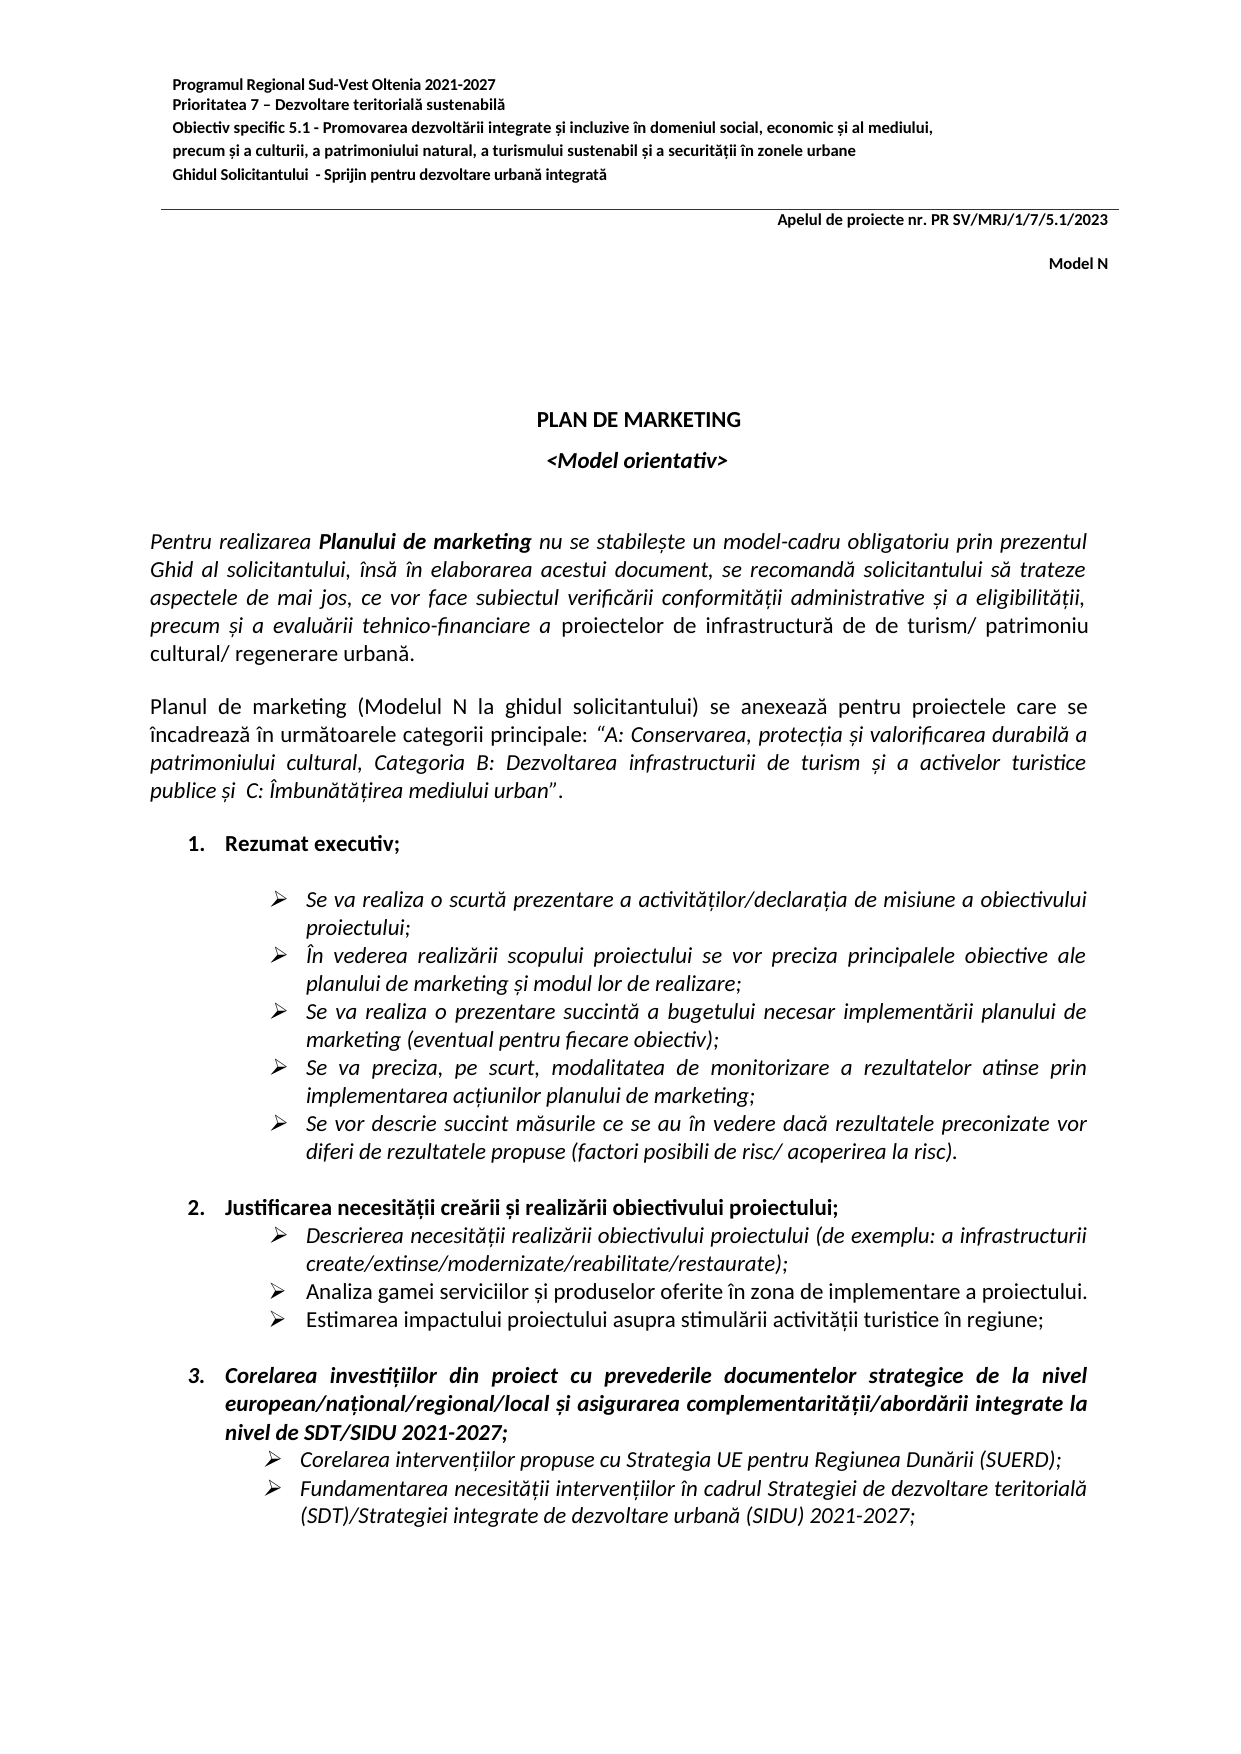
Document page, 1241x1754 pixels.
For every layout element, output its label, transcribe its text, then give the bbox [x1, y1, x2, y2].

list Se va realiza o scurtă prezentare a activităţilor/declaraţia de misiune a obiectivului proiectului; [268, 885, 1090, 941]
list Se va preciza, pe scurt, modalitatea de monitorizare a rezultatelor atinse prin implementarea acţiunilor planului de marketing; [268, 1053, 1090, 1109]
list Justificarea necesității creării și realizării obiectivului proiectului; [187, 1193, 1090, 1221]
text Pentru realizarea Planului de marketing nu se stabilește un model-cadru obligatoriu prin prezentul Ghid al solicitantului, însă în elaborarea acestui document, se recomandă solicitantului să trateze aspectele de mai jos, ce vor face subiectul verificării conformităţii administrative și a eligibilităţii, precum și a evaluării tehnico-financiare a proiectelor de infrastructură de de turism/ patrimoniu cultural/ regenerare urbană. [150, 527, 1090, 667]
list Corelarea investițiilor din proiect cu prevederile documentelor strategice de la nivel european/naţional/regional/local și asigurarea complementarităţii/abordării integrate la nivel de SDT/SIDU 2021-2027; [187, 1362, 1090, 1446]
list În vederea realizării scopului proiectului se vor preciza principalele obiective ale planului de marketing și modul lor de realizare; [268, 941, 1090, 997]
list Analiza gamei serviciilor şi produselor oferite în zona de implementare a proiectului. [268, 1277, 1090, 1306]
list Estimarea impactului proiectului asupra stimulării activității turistice în regiune; [268, 1306, 1090, 1333]
list Se va realiza o prezentare succintă a bugetului necesar implementării planului de marketing (eventual pentru fiecare obiectiv); [268, 997, 1090, 1053]
text <Model orientativ> [150, 446, 1090, 474]
list Se vor descrie succint măsurile ce se au în vedere dacă rezultatele preconizate vor diferi de rezultatele propuse (factori posibili de risc/ acoperirea la risc). [268, 1109, 1090, 1165]
list Fundamentarea necesității intervențiilor în cadrul Strategiei de dezvoltare teritorială (SDT)/Strategiei integrate de dezvoltare urbană (SIDU) 2021-2027; [262, 1474, 1090, 1530]
list Rezumat executiv; [187, 829, 1090, 857]
list Descrierea necesității realizării obiectivului proiectului (de exemplu: a infrastructurii create/extinse/modernizate/reabilitate/restaurate); [268, 1221, 1090, 1277]
list Corelarea intervențiilor propuse cu Strategia UE pentru Regiunea Dunării (SUERD); [262, 1446, 1090, 1474]
text Planul de marketing (Modelul N la ghidul solicitantului) se anexează pentru proiectele care se încadrează în următoarele categorii principale: “A: Conservarea, protecția și valorificarea durabilă a patrimoniului cultural, Categoria B: Dezvoltarea infrastructurii de turism și a activelor turistice publice și C: Îmbunătățirea mediului urban”. [150, 692, 1090, 804]
subtitle PLAN DE MARKETING [187, 405, 1090, 433]
